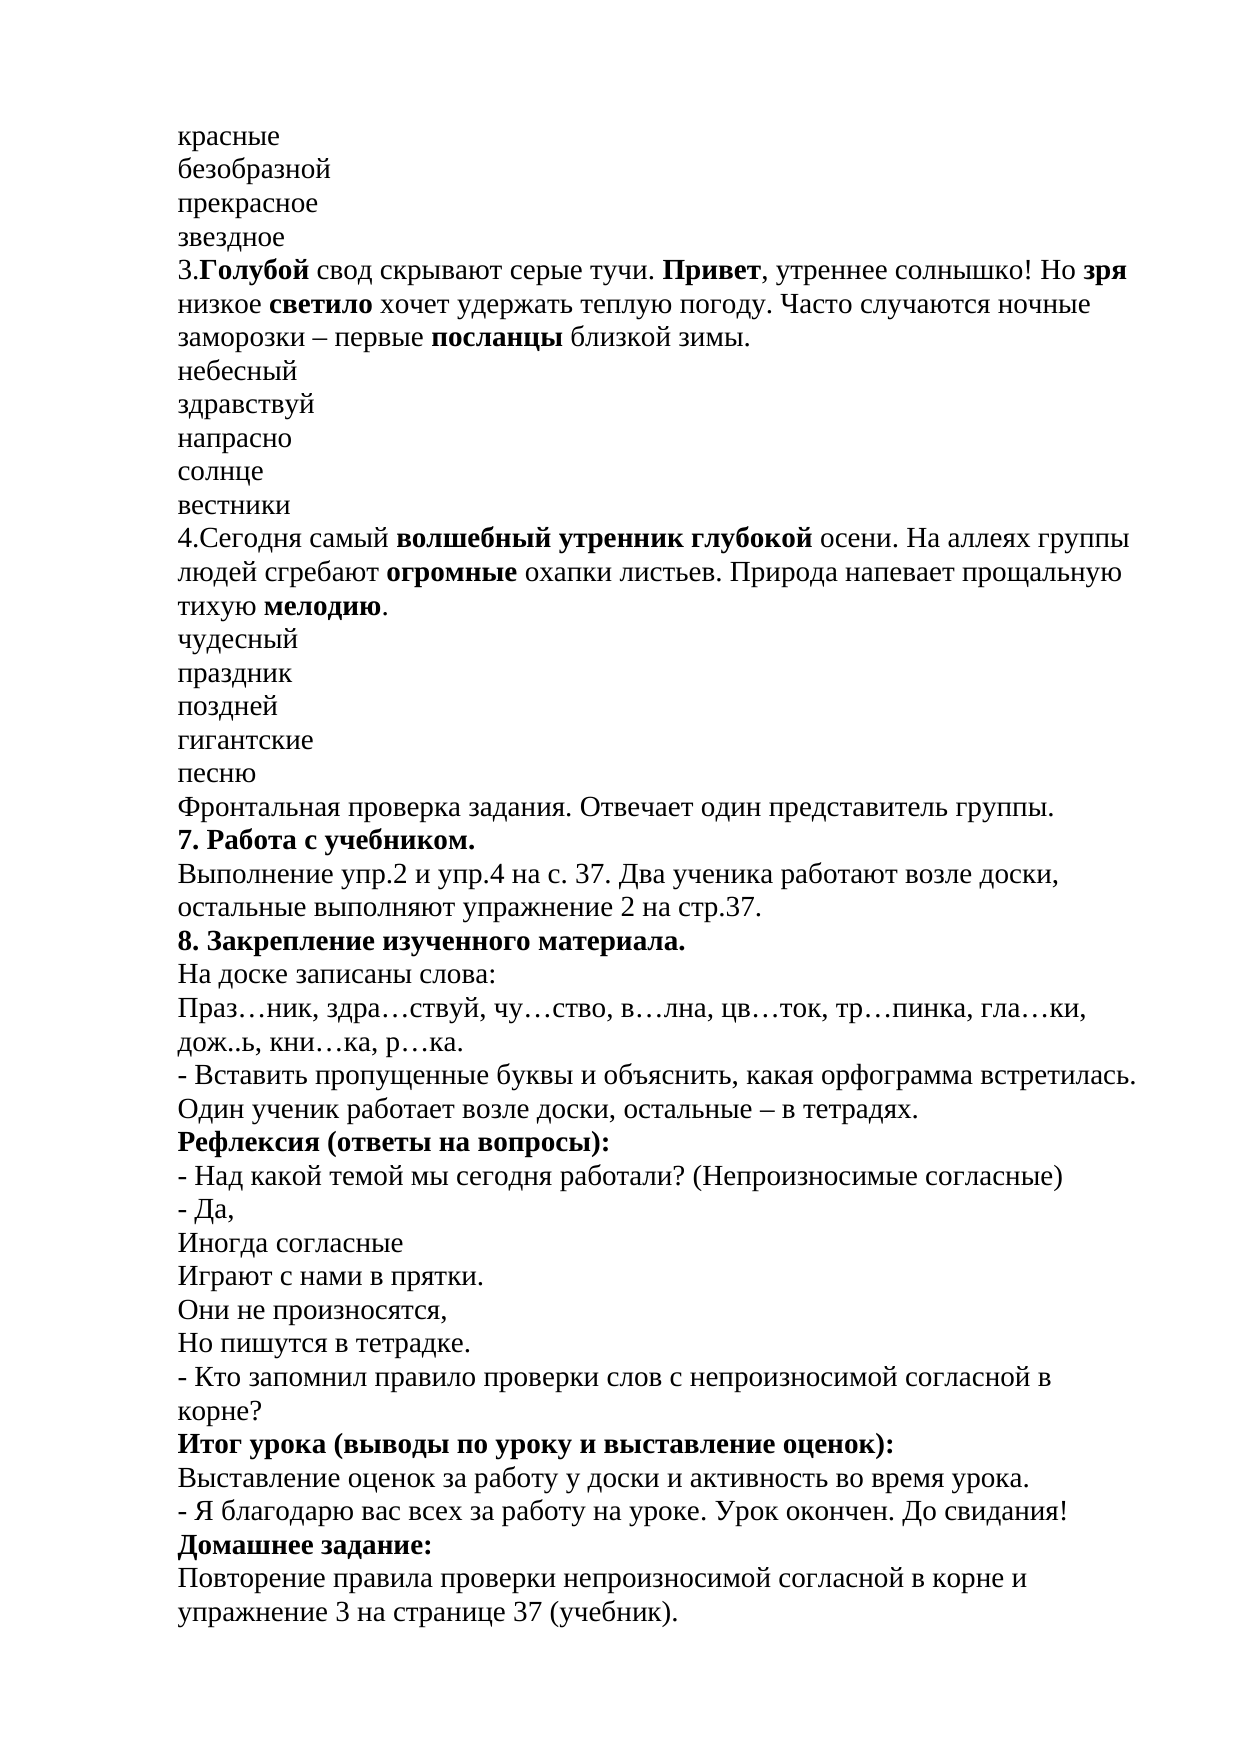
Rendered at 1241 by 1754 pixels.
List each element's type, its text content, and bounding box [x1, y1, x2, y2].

text Рефлексия (ответы на вопросы): [177, 1124, 1152, 1158]
text Итог урока (выводы по уроку и выставление оценок): [177, 1426, 1152, 1460]
text На доске записаны слова: [177, 957, 1152, 990]
text солнце [177, 453, 1152, 487]
text 7. Работа с учебником. [177, 822, 1152, 856]
text 4.Сегодня самый волшебный утренник глубокой осени. На аллеях группы [177, 521, 1152, 554]
text красные [177, 118, 1152, 152]
text тихую мелодию. [177, 588, 1152, 621]
text низкое светило хочет удержать теплую погоду. Часто случаются ночные [177, 286, 1152, 319]
text - Да, [177, 1191, 1152, 1225]
text чудесный [177, 621, 1152, 655]
text вестники [177, 487, 1152, 521]
text здравствуй [177, 386, 1152, 420]
text Праз…ник, здра…ствуй, чу…ство, в…лна, цв…ток, тр…пинка, гла…ки, [177, 990, 1152, 1024]
text - Я благодарю вас всех за работу на уроке. Урок окончен. До свидания! [177, 1493, 1152, 1527]
text напрасно [177, 420, 1152, 453]
text Один ученик работает возле доски, остальные – в тетрадях. [177, 1091, 1152, 1124]
text прекрасное [177, 185, 1152, 219]
text - Кто запомнил правило проверки слов с непроизносимой согласной в [177, 1359, 1152, 1393]
text безобразной [177, 152, 1152, 185]
text Выполнение упр.2 и упр.4 на с. 37. Два ученика работают возле доски, остальные выполняют упражнение 2 на стр.37. [177, 856, 1152, 923]
text Выставление оценок за работу у доски и активность во время урока. [177, 1460, 1152, 1493]
text песню [177, 755, 1152, 789]
text 3.Голубой свод скрывают серые тучи. Привет, утреннее солнышко! Но зря [177, 252, 1152, 286]
text Они не произносятся, [177, 1292, 1152, 1326]
text Фронтальная проверка задания. Отвечает один представитель группы. [177, 789, 1152, 822]
text 8. Закрепление изученного материала. [177, 923, 1152, 957]
text людей сгребают огромные охапки листьев. Природа напевает прощальную [177, 554, 1152, 588]
text небесный [177, 353, 1152, 386]
text Но пишутся в тетрадке. [177, 1326, 1152, 1359]
text - Вставить пропущенные буквы и объяснить, какая орфограмма встретилась. [177, 1057, 1152, 1091]
text Иногда согласные [177, 1225, 1152, 1258]
text Домашнее задание: [177, 1527, 1152, 1560]
text звездное [177, 219, 1152, 252]
text Повторение правила проверки непроизносимой согласной в корне и упражнение 3 на странице 37 (учебник). [177, 1560, 1152, 1627]
text праздник [177, 655, 1152, 688]
text Играют с нами в прятки. [177, 1258, 1152, 1292]
text корне? [177, 1393, 1152, 1426]
text дож..ь, кни…ка, р…ка. [177, 1024, 1152, 1057]
text - Над какой темой мы сегодня работали? (Непроизносимые согласные) [177, 1158, 1152, 1191]
text гигантские [177, 722, 1152, 755]
text поздней [177, 688, 1152, 722]
text заморозки – первые посланцы близкой зимы. [177, 319, 1152, 353]
